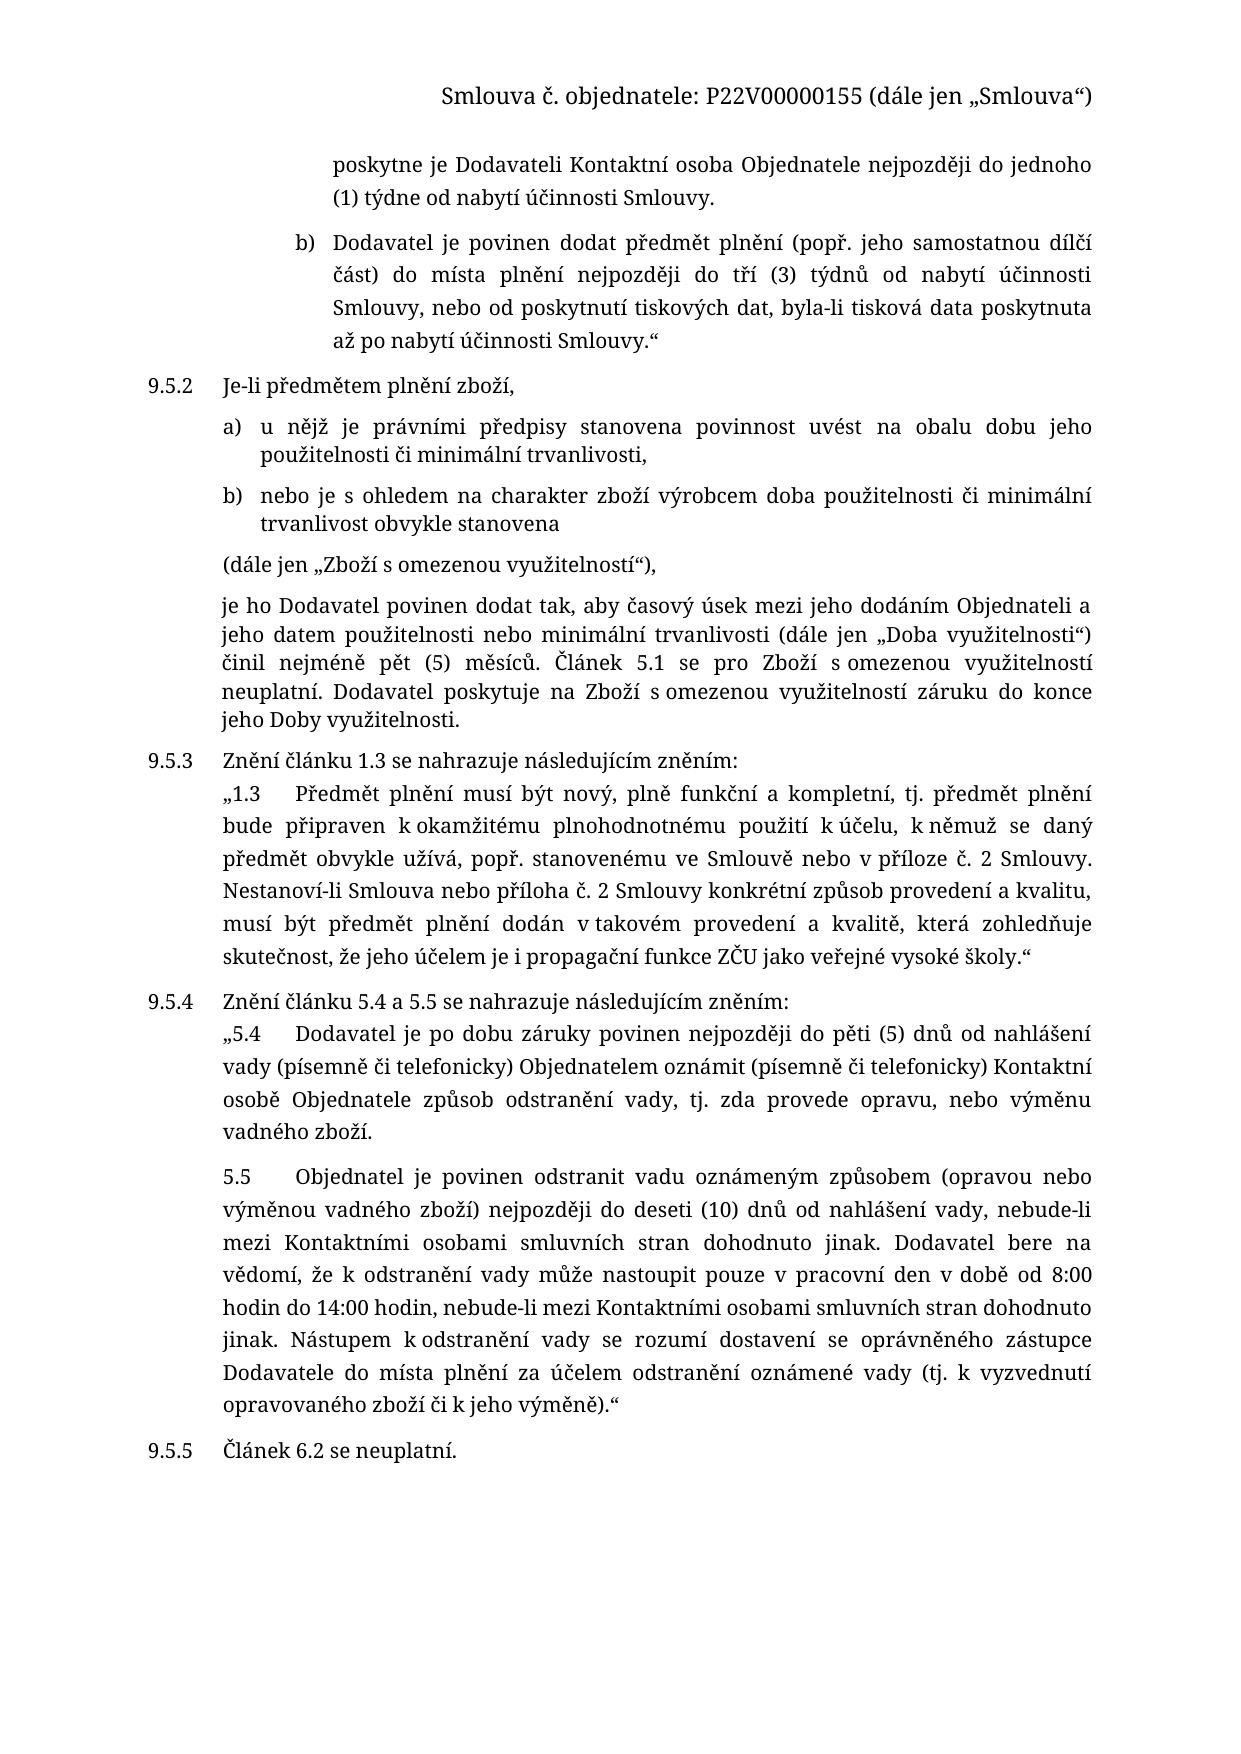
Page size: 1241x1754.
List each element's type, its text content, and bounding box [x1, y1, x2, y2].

list Znění článku 1.3 se nahrazuje následujícím zněním: [148, 746, 1093, 774]
list Je-li předmětem plnění zboží, [148, 371, 1093, 399]
list nebo je s ohledem na charakter zboží výrobcem doba použitelnosti či minimální trvanlivost obvykle stanovena [223, 481, 1093, 538]
list Článek 6.2 se neuplatní. [148, 1436, 1093, 1464]
text (dále jen „Zboží s omezenou využitelností“), [223, 551, 1093, 579]
list „5.4 Dodavatel je po dobu záruky povinen nejpozději do pěti (5) dnů od nahlášení vady (písemně či telefonicky) Objednatelem oznámit (písemně či telefonicky) Kontaktní osobě Objednatele způsob odstranění vady, tj. zda provede opravu, nebo výměnu vadného zboží. [223, 1019, 1093, 1146]
list Dodavatel je povinen dodat předmět plnění (popř. jeho samostatnou dílčí část) do místa plnění nejpozději do tří (3) týdnů od nabytí účinnosti Smlouvy, nebo od poskytnutí tiskových dat, byla-li tisková data poskytnuta až po nabytí účinnosti Smlouvy.“ [295, 228, 1093, 354]
list 5.5 Objednatel je povinen odstranit vadu oznámeným způsobem (opravou nebo výměnou vadného zboží) nejpozději do deseti (10) dnů od nahlášení vady, nebude-li mezi Kontaktními osobami smluvních stran dohodnuto jinak. Dodavatel bere na vědomí, že k odstranění vady může nastoupit pouze v pracovní den v době od 8:00 hodin do 14:00 hodin, nebude-li mezi Kontaktními osobami smluvních stran dohodnuto jinak. Nástupem k odstranění vady se rozumí dostavení se oprávněného zástupce Dodavatele do místa plnění za účelem odstranění oznámené vady (tj. k vyzvednutí opravovaného zboží či k jeho výměně).“ [223, 1162, 1093, 1419]
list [295, 150, 1093, 211]
list „1.3 Předmět plnění musí být nový, plně funkční a kompletní, tj. předmět plnění bude připraven k okamžitému plnohodnotnému použití k účelu, k němuž se daný předmět obvykle užívá, popř. stanovenému ve Smlouvě nebo v příloze č. 2 Smlouvy. Nestanoví-li Smlouva nebo příloha č. 2 Smlouvy konkrétní způsob provedení a kvalitu, musí být předmět plnění dodán v takovém provedení a kvalitě, která zohledňuje skutečnost, že jeho účelem je i propagační funkce ZČU jako veřejné vysoké školy.“ [223, 779, 1093, 970]
list Znění článku 5.4 a 5.5 se nahrazuje následujícím zněním: [148, 987, 1093, 1015]
list u nějž je právními předpisy stanovena povinnost uvést na obalu dobu jeho použitelnosti či minimální trvanlivosti, [223, 412, 1093, 469]
text je ho Dodavatel povinen dodat tak, aby časový úsek mezi jeho dodáním Objednateli a jeho datem použitelnosti nebo minimální trvanlivosti (dále jen „Doba využitelnosti“) činil nejméně pět (5) měsíců. Článek 5.1 se pro Zboží s omezenou využitelností neuplatní. Dodavatel poskytuje na Zboží s omezenou využitelností záruku do konce jeho Doby využitelnosti. [221, 591, 1093, 734]
